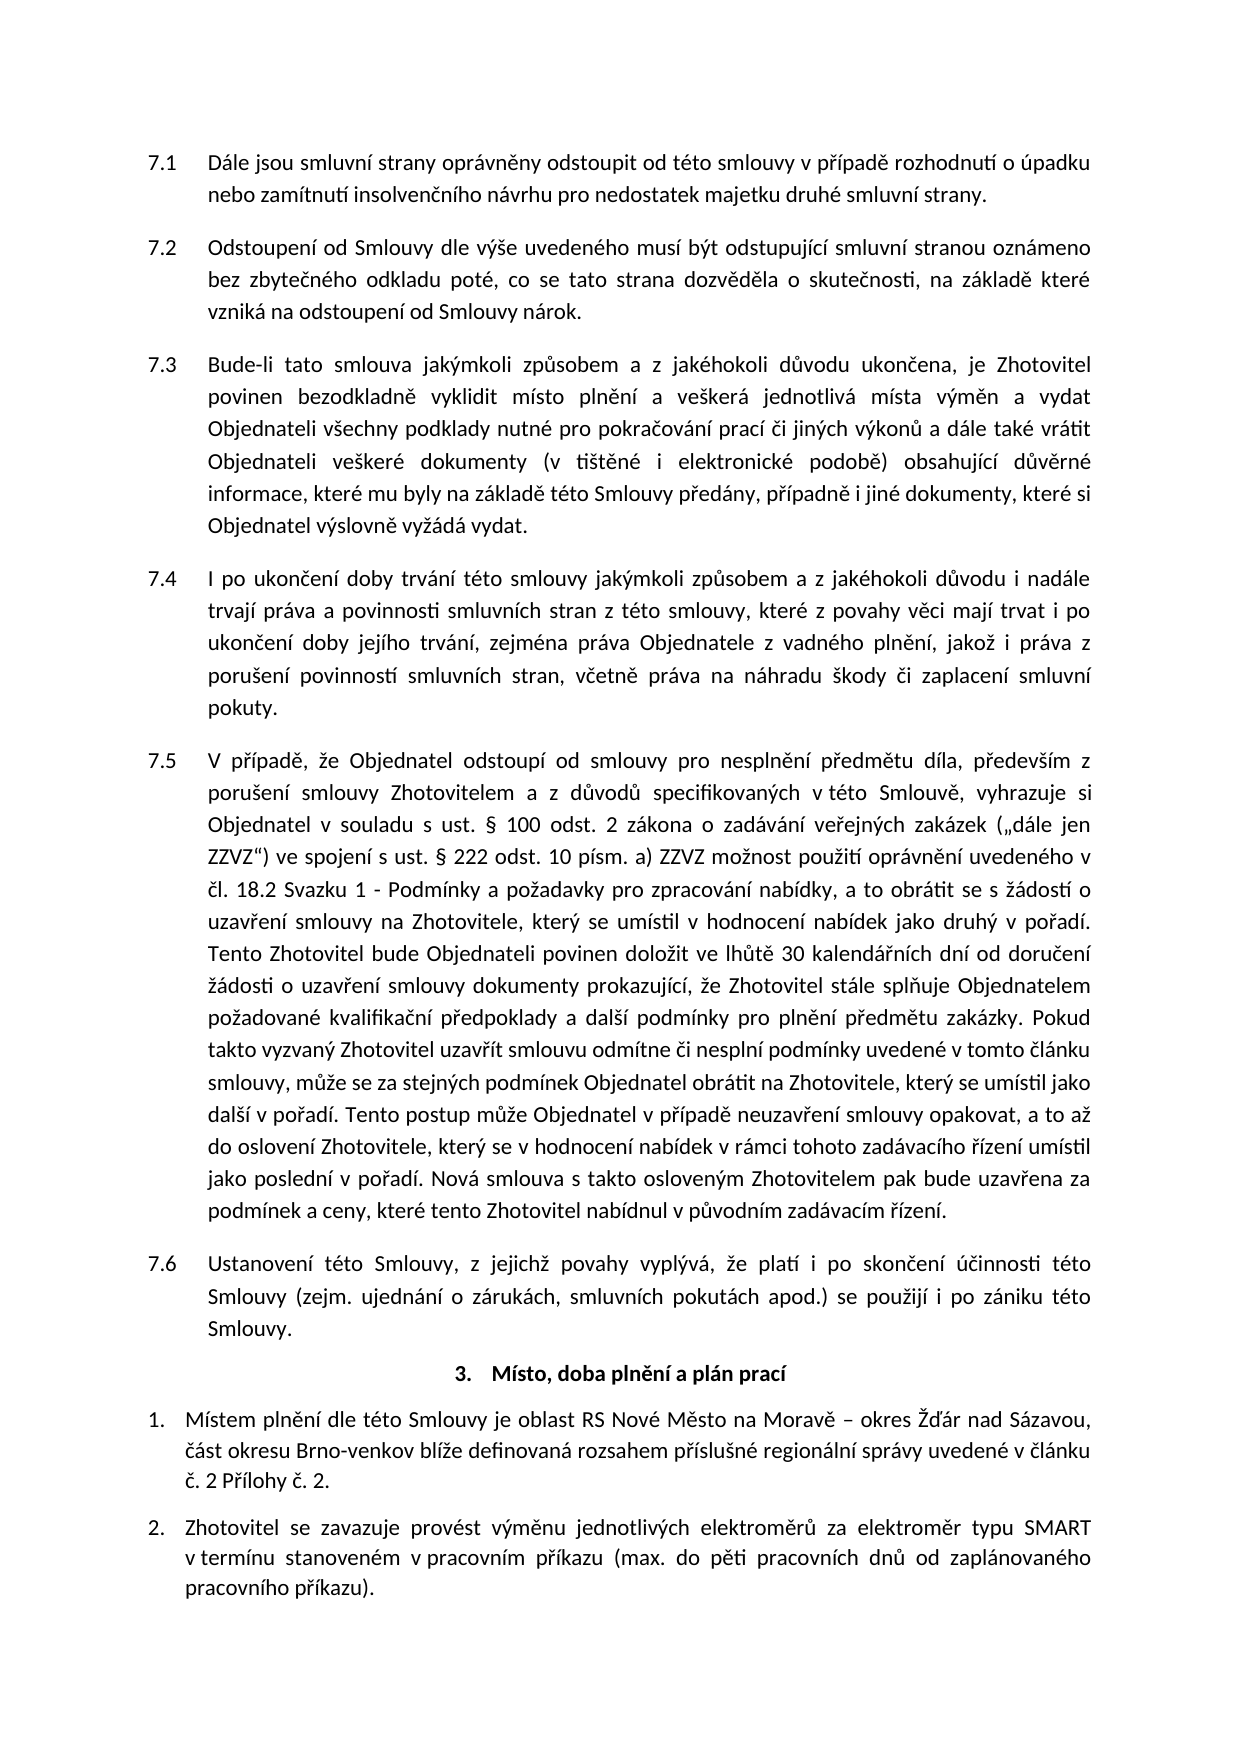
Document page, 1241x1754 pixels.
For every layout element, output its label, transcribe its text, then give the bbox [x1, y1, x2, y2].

list Dále jsou smluvní strany oprávněny odstoupit od této smlouvy v případě rozhodnutí o úpadku nebo zamítnutí insolvenčního návrhu pro nedostatek majetku druhé smluvní strany. [148, 148, 1093, 208]
list Zhotovitel se zavazuje provést výměnu jednotlivých elektroměrů za elektroměr typu SMART v termínu stanoveném v pracovním příkazu (max. do pěti pracovních dnů od zaplánovaného pracovního příkazu). [148, 1513, 1093, 1601]
list Odstoupení od Smlouvy dle výše uvedeného musí být odstupující smluvní stranou oznámeno bez zbytečného odkladu poté, co se tato strana dozvěděla o skutečnosti, na základě které vzniká na odstoupení od Smlouvy nárok. [148, 233, 1093, 325]
list Místem plnění dle této Smlouvy je oblast RS Nové Město na Moravě – okres Žďár nad Sázavou, část okresu Brno-venkov blíže definovaná rozsahem příslušné regionální správy uvedené v článku č. 2 Přílohy č. 2. [148, 1406, 1093, 1494]
list Bude-li tato smlouva jakýmkoli způsobem a z jakéhokoli důvodu ukončena, je Zhotovitel povinen bezodkladně vyklidit místo plnění a veškerá jednotlivá místa výměn a vydat Objednateli všechny podklady nutné pro pokračování prací či jiných výkonů a dále také vrátit Objednateli veškeré dokumenty (v tištěné i elektronické podobě) obsahující důvěrné informace, které mu byly na základě této Smlouvy předány, případně i jiné dokumenty, které si Objednatel výslovně vyžádá vydat. [148, 350, 1093, 539]
list Ustanovení této Smlouvy, z jejichž povahy vyplývá, že platí i po skončení účinnosti této Smlouvy (zejm. ujednání o zárukách, smluvních pokutách apod.) se použijí i po zániku této Smlouvy. [148, 1249, 1093, 1342]
list Místo, doba plnění a plán prací [148, 1359, 1093, 1387]
list I po ukončení doby trvání této smlouvy jakýmkoli způsobem a z jakéhokoli důvodu i nadále trvají práva a povinnosti smluvních stran z této smlouvy, které z povahy věci mají trvat i po ukončení doby jejího trvání, zejména práva Objednatele z vadného plnění, jakož i práva z porušení povinností smluvních stran, včetně práva na náhradu škody či zaplacení smluvní pokuty. [148, 564, 1093, 721]
list V případě, že Objednatel odstoupí od smlouvy pro nesplnění předmětu díla, především z porušení smlouvy Zhotovitelem a z důvodů specifikovaných v této Smlouvě, vyhrazuje si Objednatel v souladu s ust. § 100 odst. 2 zákona o zadávání veřejných zakázek („dále jen ZZVZ“) ve spojení s ust. § 222 odst. 10 písm. a) ZZVZ možnost použití oprávnění uvedeného v čl. 18.2 Svazku 1 - Podmínky a požadavky pro zpracování nabídky, a to obrátit se s žádostí o uzavření smlouvy na Zhotovitele, který se umístil v hodnocení nabídek jako druhý v pořadí. Tento Zhotovitel bude Objednateli povinen doložit ve lhůtě 30 kalendářních dní od doručení žádosti o uzavření smlouvy dokumenty prokazující, že Zhotovitel stále splňuje Objednatelem požadované kvalifikační předpoklady a další podmínky pro plnění předmětu zakázky. Pokud takto vyzvaný Zhotovitel uzavřít smlouvu odmítne či nesplní podmínky uvedené v tomto článku smlouvy, může se za stejných podmínek Objednatel obrátit na Zhotovitele, který se umístil jako další v pořadí. Tento postup může Objednatel v případě neuzavření smlouvy opakovat, a to až do oslovení Zhotovitele, který se v hodnocení nabídek v rámci tohoto zadávacího řízení umístil jako poslední v pořadí. Nová smlouva s takto osloveným Zhotovitelem pak bude uzavřena za podmínek a ceny, které tento Zhotovitel nabídnul v původním zadávacím řízení. [148, 746, 1093, 1224]
